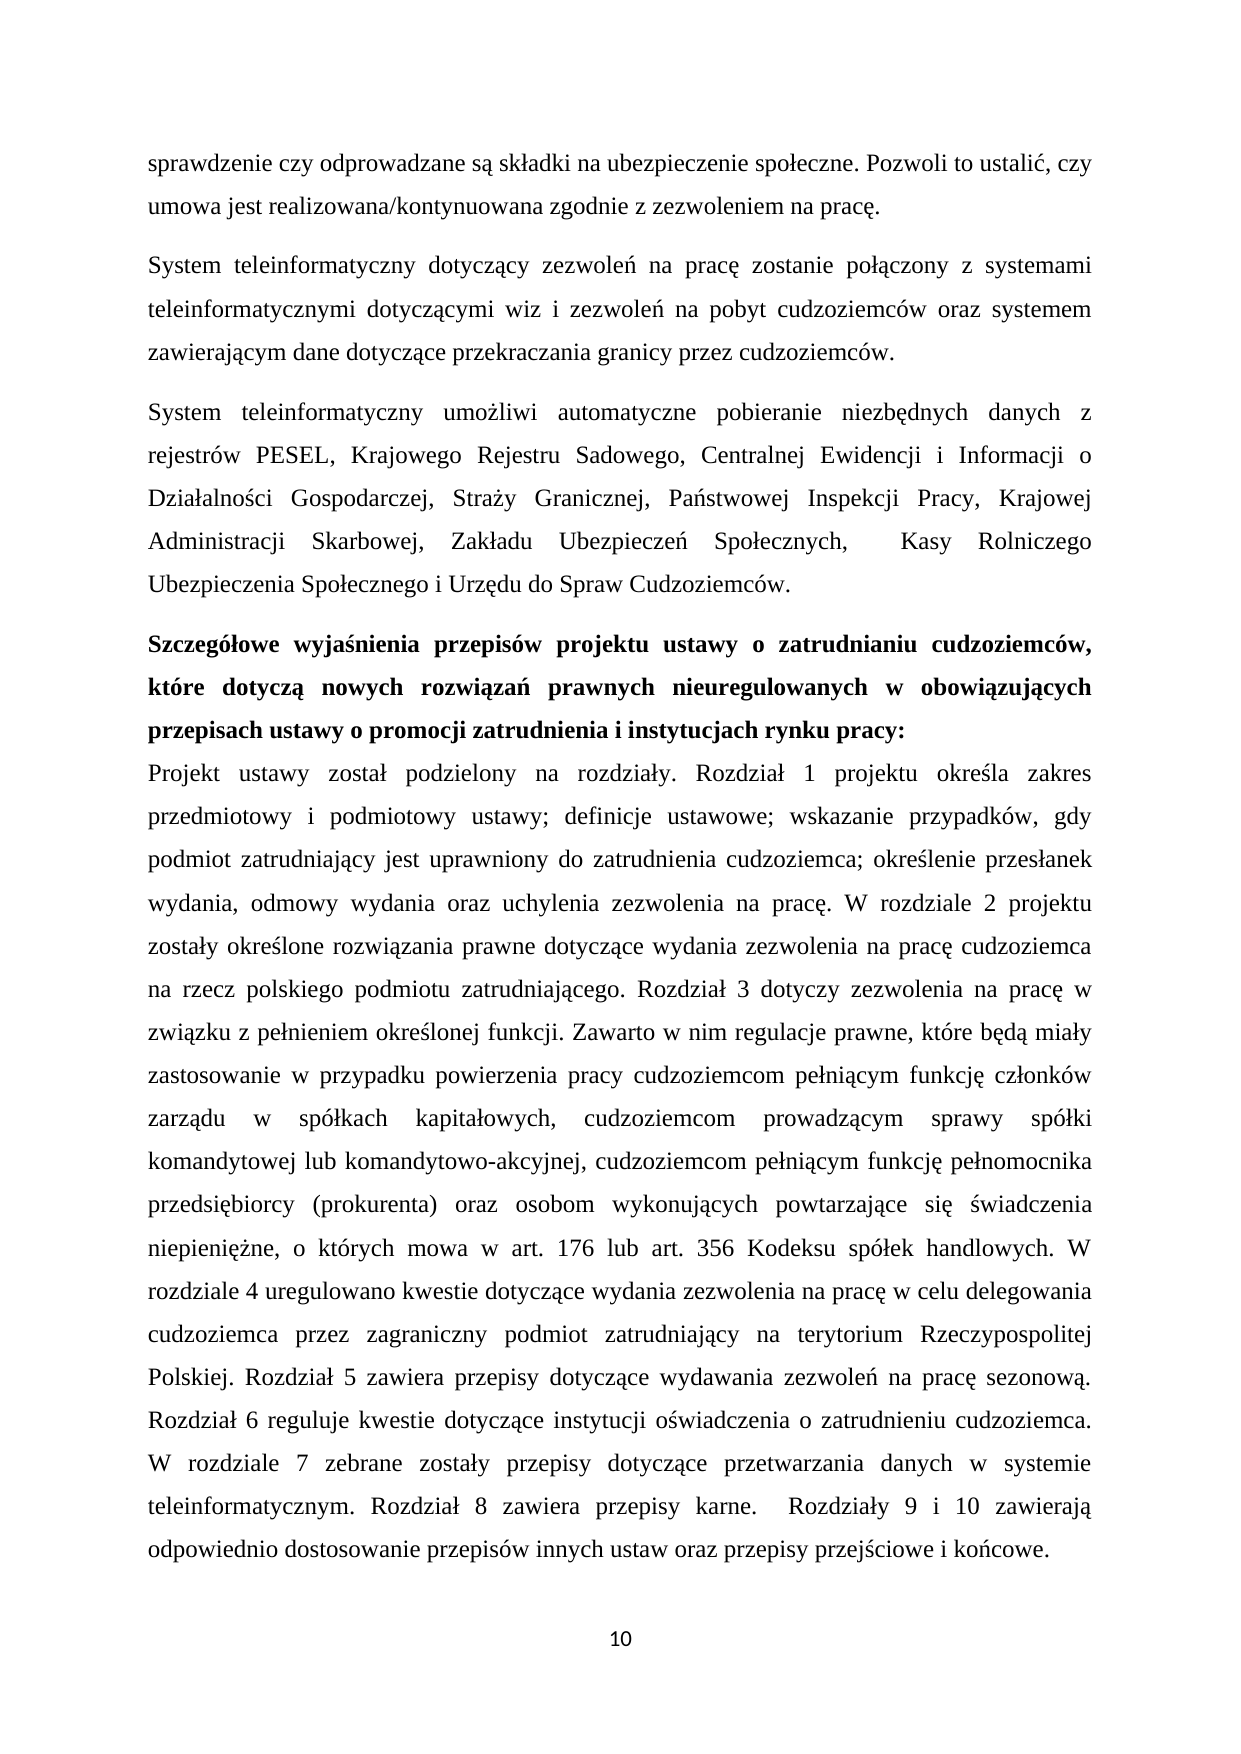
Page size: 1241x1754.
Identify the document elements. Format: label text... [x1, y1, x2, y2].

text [148, 148, 1093, 219]
text System teleinformatyczny umożliwi automatyczne pobieranie niezbędnych danych z rejestrów PESEL, Krajowego Rejestru Sadowego, Centralnej Ewidencji i Informacji o Działalności Gospodarczej, Straży Granicznej, Państwowej Inspekcji Pracy, Krajowej Administracji Skarbowej, Zakładu Ubezpieczeń Społecznych, Kasy Rolniczego Ubezpieczenia Społecznego i Urzędu do Spraw Cudzoziemców. [148, 397, 1093, 598]
text System teleinformatyczny dotyczący zezwoleń na pracę zostanie połączony z systemami teleinformatycznymi dotyczącymi wiz i zezwoleń na pobyt cudzoziemców oraz systemem zawierającym dane dotyczące przekraczania granicy przez cudzoziemców. [148, 251, 1093, 366]
text Szczegółowe wyjaśnienia przepisów projektu ustawy o zatrudnianiu cudzoziemców, które dotyczą nowych rozwiązań prawnych nieuregulowanych w obowiązujących przepisach ustawy o promocji zatrudnienia i instytucjach rynku pracy: [148, 629, 1093, 744]
text Projekt ustawy został podzielony na rozdziały. Rozdział 1 projektu określa zakres przedmiotowy i podmiotowy ustawy; definicje ustawowe; wskazanie przypadków, gdy podmiot zatrudniający jest uprawniony do zatrudnienia cudzoziemca; określenie przesłanek wydania, odmowy wydania oraz uchylenia zezwolenia na pracę. W rozdziale 2 projektu zostały określone rozwiązania prawne dotyczące wydania zezwolenia na pracę cudzoziemca na rzecz polskiego podmiotu zatrudniającego. Rozdział 3 dotyczy zezwolenia na pracę w związku z pełnieniem określonej funkcji. Zawarto w nim regulacje prawne, które będą miały zastosowanie w przypadku powierzenia pracy cudzoziemcom pełniącym funkcję członków zarządu w spółkach kapitałowych, cudzoziemcom prowadzącym sprawy spółki komandytowej lub komandytowo-akcyjnej, cudzoziemcom pełniącym funkcję pełnomocnika przedsiębiorcy (prokurenta) oraz osobom wykonujących powtarzające się świadczenia niepieniężne, o których mowa w art. 176 lub art. 356 Kodeksu spółek handlowych. W rozdziale 4 uregulowano kwestie dotyczące wydania zezwolenia na pracę w celu delegowania cudzoziemca przez zagraniczny podmiot zatrudniający na terytorium Rzeczypospolitej Polskiej. Rozdział 5 zawiera przepisy dotyczące wydawania zezwoleń na pracę sezonową. Rozdział 6 reguluje kwestie dotyczące instytucji oświadczenia o zatrudnieniu cudzoziemca. W rozdziale 7 zebrane zostały przepisy dotyczące przetwarzania danych w systemie teleinformatycznym. Rozdział 8 zawiera przepisy karne. Rozdziały 9 i 10 zawierają odpowiednio dostosowanie przepisów innych ustaw oraz przepisy przejściowe i końcowe. [148, 758, 1093, 1563]
